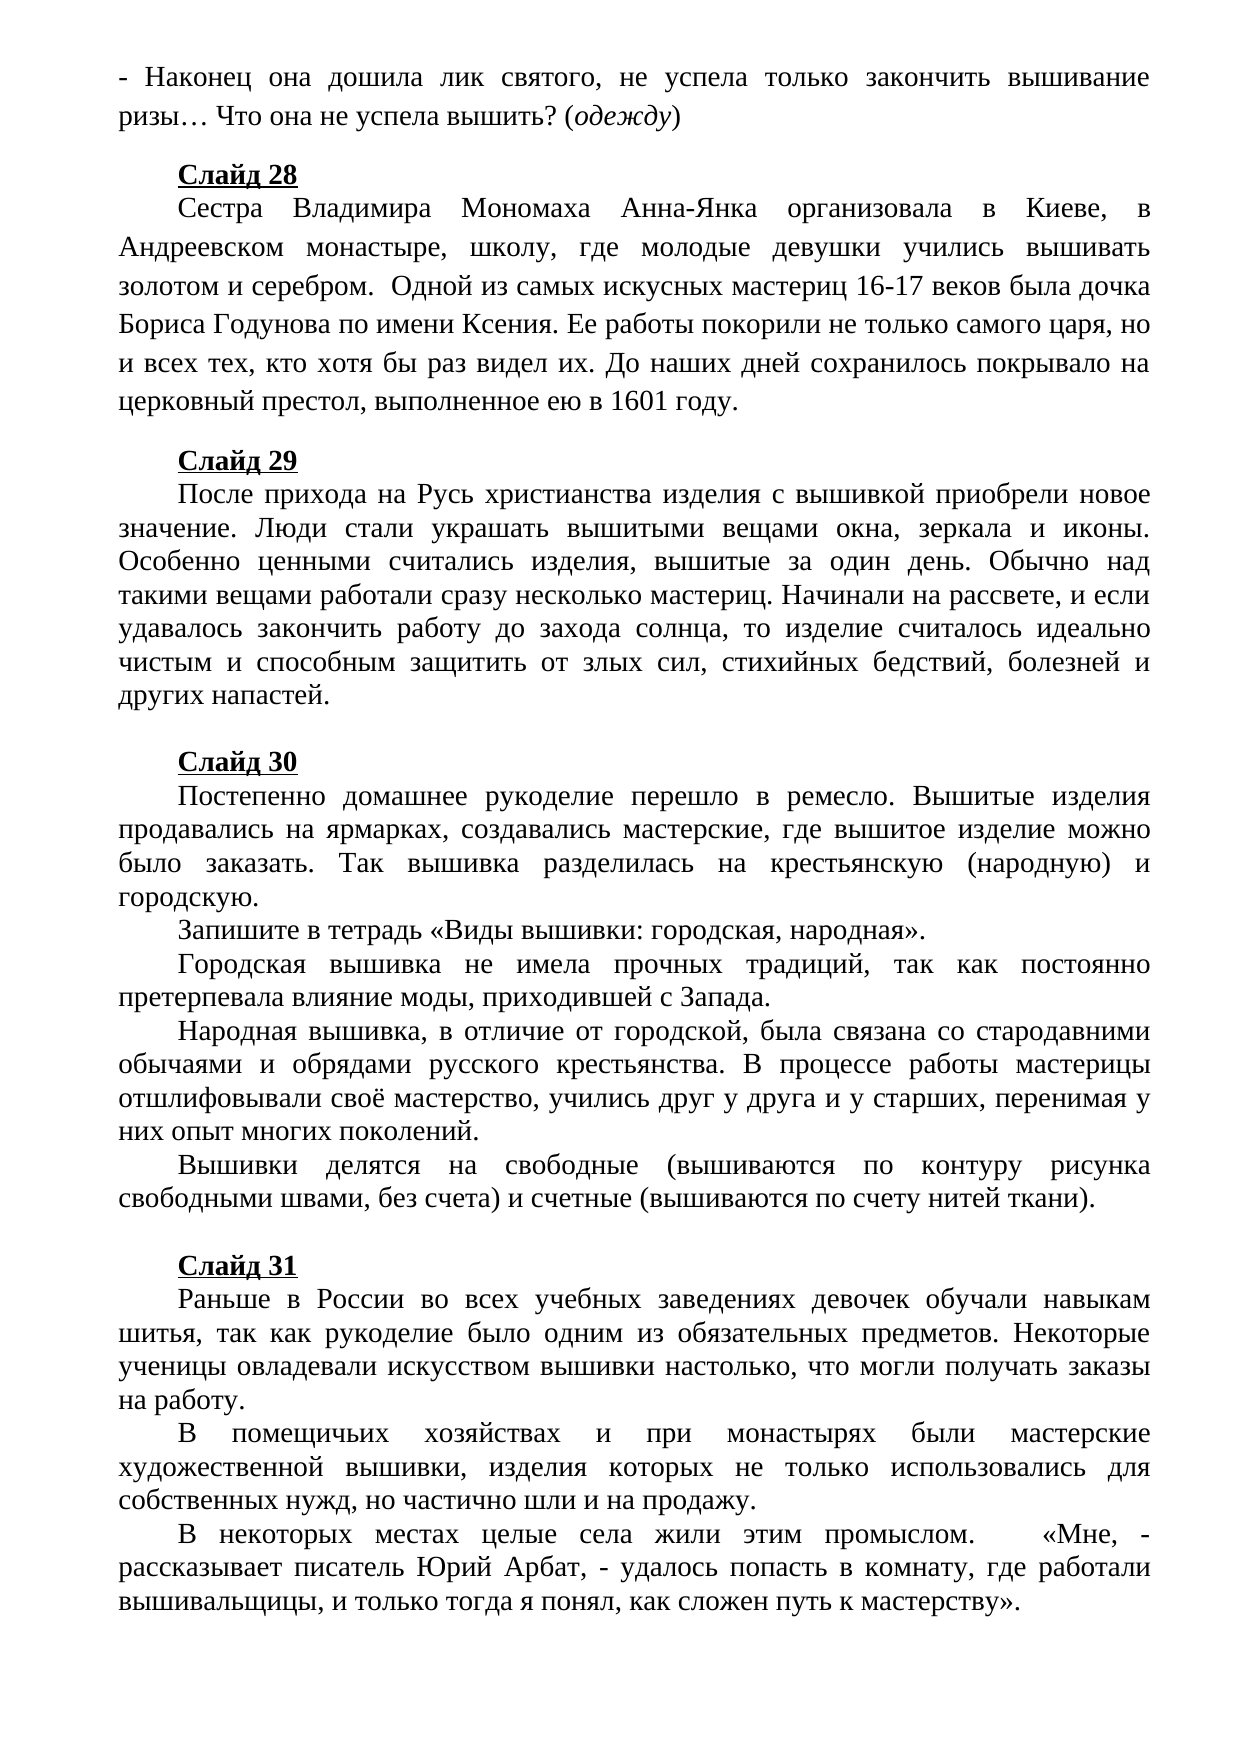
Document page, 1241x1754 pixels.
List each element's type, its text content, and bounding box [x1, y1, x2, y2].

text После прихода на Русь христианства изделия с вышивкой приобрели новое значение. Люди стали украшать вышитыми вещами окна, зеркала и иконы. Особенно ценными считались изделия, вышитые за один день. Обычно над такими вещами работали сразу несколько мастериц. Начинали на рассвете, и если удавалось закончить работу до захода солнца, то изделие считалось идеально чистым и способным защитить от злых сил, стихийных бедствий, болезней и других напастей. [118, 476, 1152, 711]
text Городская вышивка не имела прочных традиций, так как постоянно претерпевала влияние моды, приходившей с Запада. [118, 946, 1152, 1013]
text Слайд 29 [118, 443, 1152, 476]
text Запишите в тетрадь «Виды вышивки: городская, народная». [118, 912, 1152, 946]
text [118, 59, 1152, 131]
text Слайд 28 [118, 157, 1152, 191]
text Народная вышивка, в отличие от городской, была связана со стародавними обычаями и обрядами русского крестьянства. В процессе работы мастерицы отшлифовывали своё мастерство, учились друг у друга и у старших, перенимая у них опыт многих поколений. [118, 1013, 1152, 1147]
text Слайд 30 [118, 744, 1152, 778]
text В помещичьих хозяйствах и при монастырях были мастерские художественной вышивки, изделия которых не только использовались для собственных нужд, но частично шли и на продажу. [118, 1415, 1152, 1516]
text Сестра Владимира Мономаха Анна-Янка организовала в Киеве, в Андреевском монастыре, школу, где молодые девушки учились вышивать золотом и серебром. Одной из самых искусных мастериц 16-17 веков была дочка Бориса Годунова по имени Ксения. Ее работы покорили не только самого царя, но и всех тех, кто хотя бы раз видел их. До наших дней сохранилось покрывало на церковный престол, выполненное ею в 1601 году. [118, 191, 1152, 417]
text Вышивки делятся на свободные (вышиваются по контуру рисунка свободными швами, без счета) и счетные (вышиваются по счету нитей ткани). [118, 1147, 1152, 1214]
text Раньше в России во всех учебных заведениях девочек обучали навыкам шитья, так как рукоделие было одним из обязательных предметов. Некоторые ученицы овладевали искусством вышивки настолько, что могли получать заказы на работу. [118, 1281, 1152, 1415]
text Слайд 31 [118, 1248, 1152, 1281]
text В некоторых местах целые села жили этим промыслом. «Мне, - рассказывает писатель Юрий Арбат, - удалось попасть в комнату, где работали вышивальщицы, и только тогда я понял, как сложен путь к мастерству». [118, 1516, 1152, 1617]
text Постепенно домашнее рукоделие перешло в ремесло. Вышитые изделия продавались на ярмарках, создавались мастерские, где вышитое изделие можно было заказать. Так вышивка разделилась на крестьянскую (народную) и городскую. [118, 778, 1152, 912]
